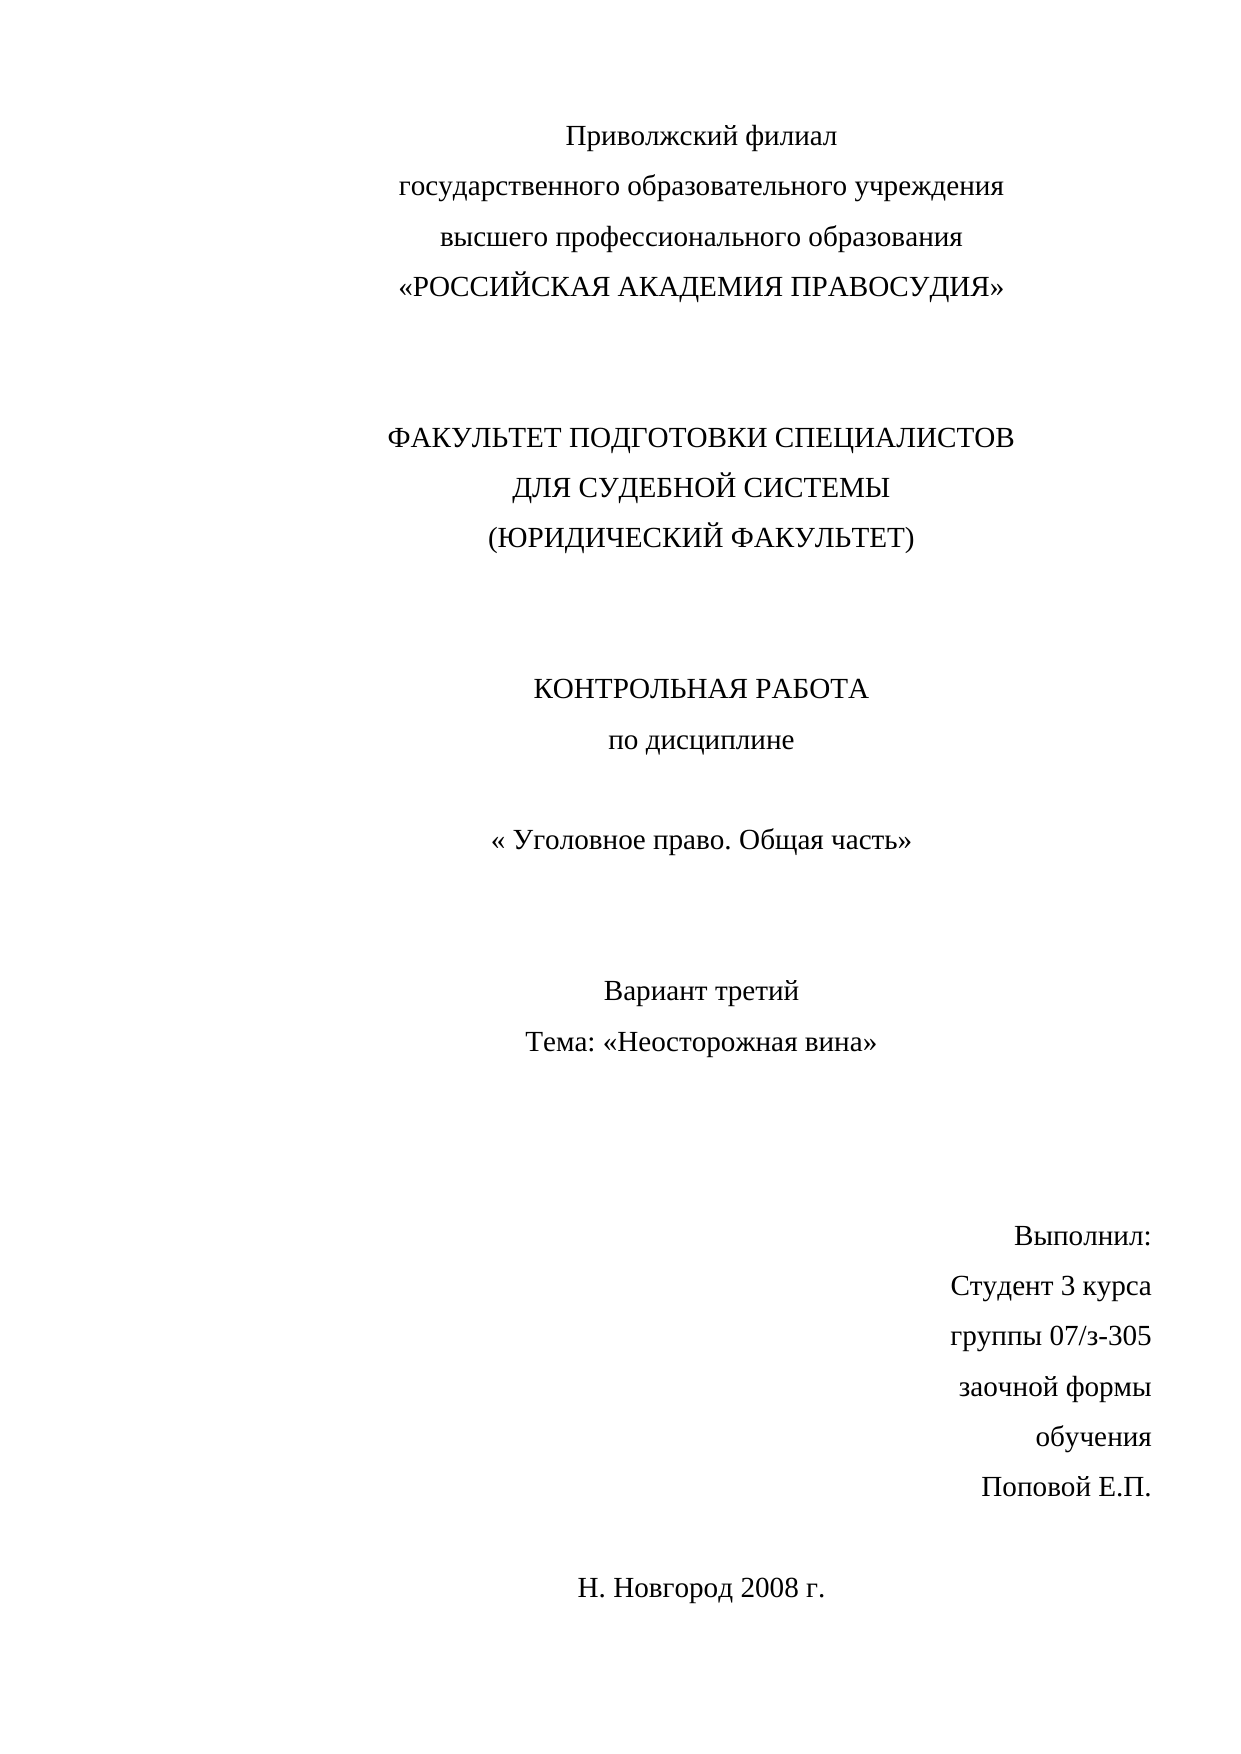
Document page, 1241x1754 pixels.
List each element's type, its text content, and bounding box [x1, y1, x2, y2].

text государственного образовательного учреждения [177, 168, 1152, 202]
text Студент 3 курса [177, 1268, 1152, 1302]
text Выполнил: [177, 1218, 1152, 1251]
text высшего профессионального образования [177, 219, 1152, 252]
text обучения [177, 1419, 1152, 1453]
text Вариант третий [177, 973, 1152, 1007]
text ФАКУЛЬТЕТ ПОДГОТОВКИ СПЕЦИАЛИСТОВ [177, 420, 1152, 453]
text группы 07/з-305 [177, 1318, 1152, 1352]
text ДЛЯ СУДЕБНОЙ СИСТЕМЫ [177, 470, 1152, 504]
text Тема: «Неосторожная вина» [177, 1024, 1152, 1057]
text Поповой Е.П. [177, 1469, 1152, 1503]
text Приволжский филиал [177, 118, 1152, 152]
text Н. Новгород 2008 г. [177, 1570, 1152, 1603]
text « Уголовное право. Общая часть» [177, 822, 1152, 856]
text заочной формы [177, 1369, 1152, 1402]
text по дисциплине [177, 722, 1152, 755]
text (ЮРИДИЧЕСКИЙ ФАКУЛЬТЕТ) [177, 521, 1152, 554]
text «РОССИЙСКАЯ АКАДЕМИЯ ПРАВОСУДИЯ» [177, 269, 1152, 303]
text КОНТРОЛЬНАЯ РАБОТА [177, 672, 1152, 705]
